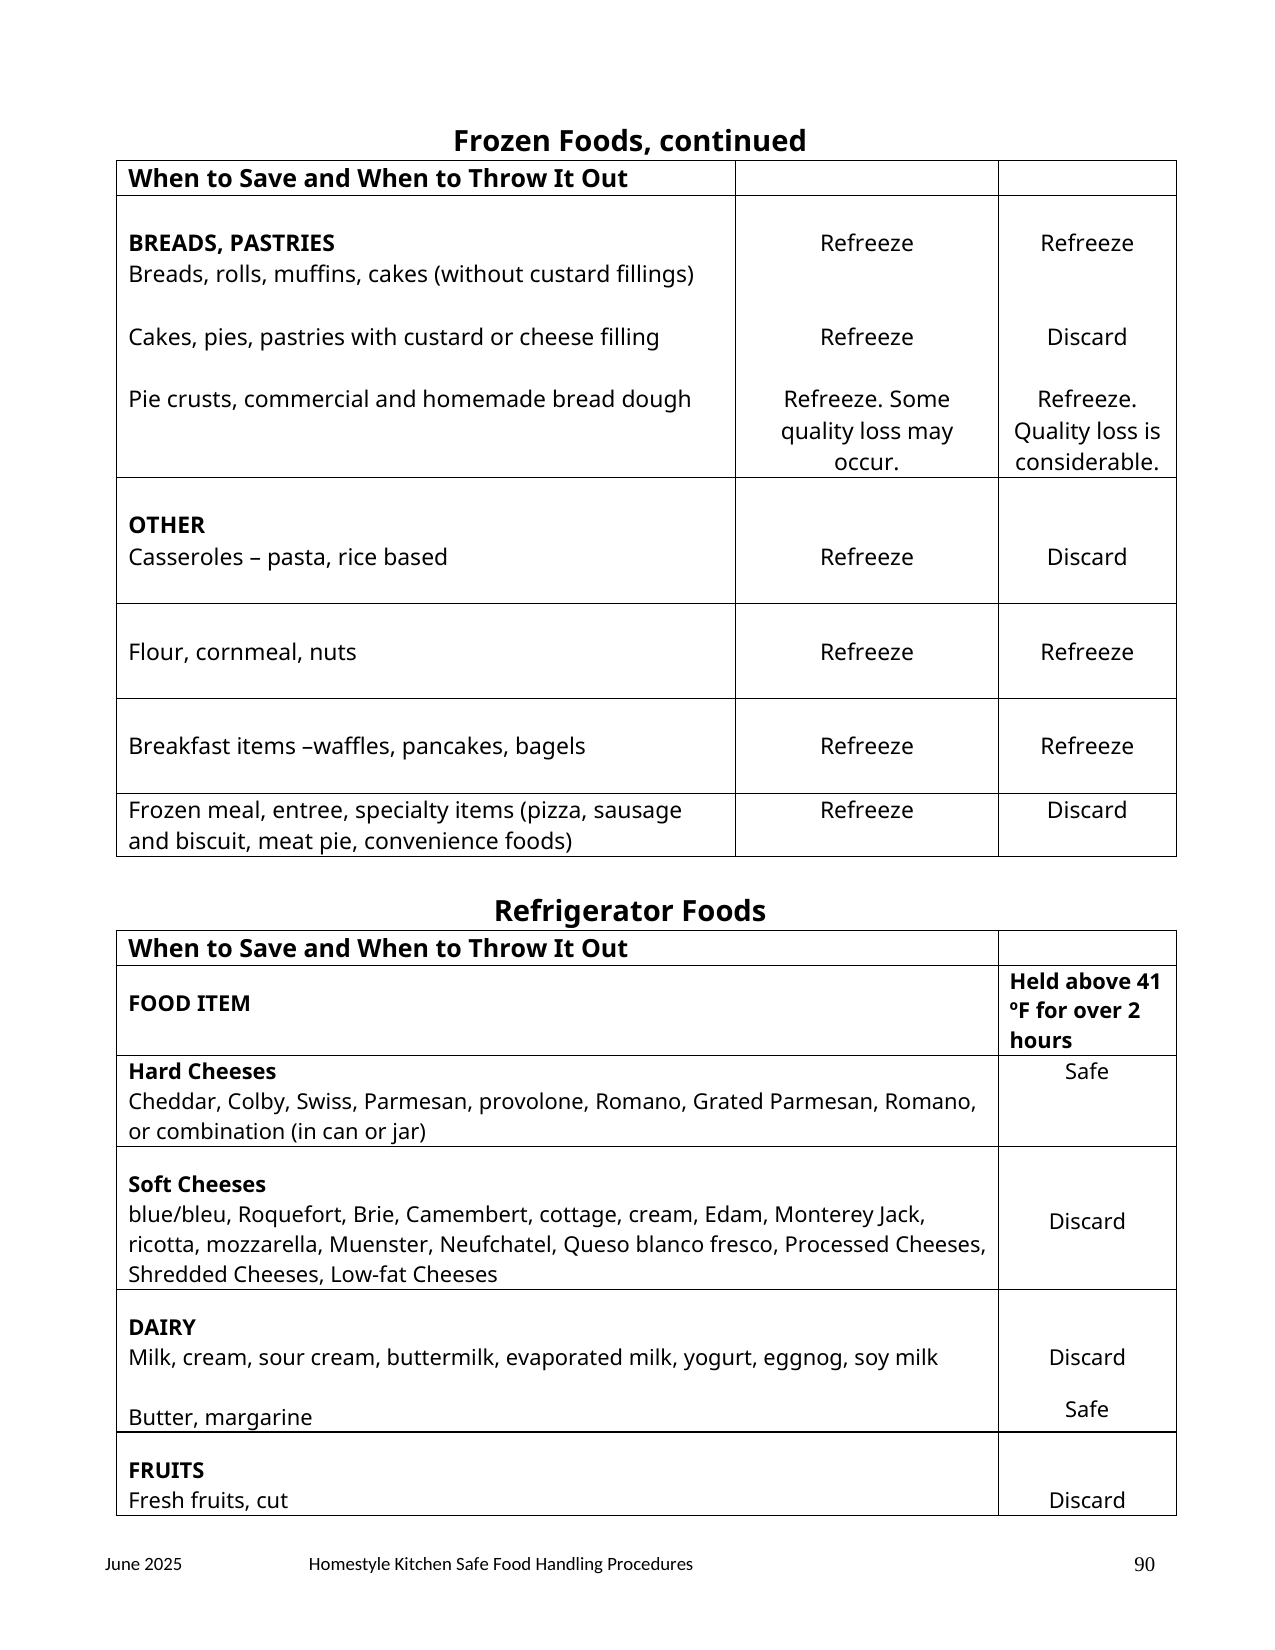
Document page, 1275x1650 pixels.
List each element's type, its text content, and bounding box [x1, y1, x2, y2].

table_cell Frozen meal, entree, specialty items (pizza, sausage and biscuit, meat pie, convenience foods) [117, 794, 735, 856]
table_cell Refreeze [736, 699, 998, 793]
table_cell Refreeze [999, 604, 1176, 698]
table_cell OTHER Casseroles – pasta, rice based [117, 478, 735, 603]
table_cell Discard [999, 1147, 1176, 1288]
table_cell Soft Cheeses blue/bleu, Roquefort, Brie, Camembert, cottage, cream, Edam, Monterey Jack, ricotta, mozzarella, Muenster, Neufchatel, Queso blanco fresco, Processed Cheeses, Shredded Cheeses, Low-fat Cheeses [117, 1147, 998, 1288]
table_cell Held above 41 ºF for over 2 hours [999, 966, 1176, 1055]
table_cell FRUITS Fresh fruits, cut [117, 1433, 998, 1515]
table_cell Breakfast items –waffles, pancakes, bagels [117, 699, 735, 793]
table_cell Discard [999, 794, 1176, 856]
table_cell Refreeze Refreeze Refreeze. Some quality loss may occur. [736, 196, 998, 477]
table_cell Discard Safe [999, 1290, 1176, 1431]
table_cell Discard [999, 1433, 1176, 1515]
table_cell Flour, cornmeal, nuts [117, 604, 735, 698]
table_cell BREADS, PASTRIES Breads, rolls, muffins, cakes (without custard fillings) Cakes, pies, pastries with custard or cheese filling Pie crusts, commercial and homemade bread dough [117, 196, 735, 477]
table_cell Discard [999, 478, 1176, 603]
table_cell Refreeze [999, 699, 1176, 793]
table_cell Refreeze [736, 794, 998, 856]
table_cell FOOD ITEM [117, 966, 998, 1055]
table_cell Hard Cheeses Cheddar, Colby, Swiss, Parmesan, provolone, Romano, Grated Parmesan, Romano, or combination (in can or jar) [117, 1056, 998, 1146]
table_header [999, 161, 1176, 195]
text Frozen Foods, continued [105, 120, 1155, 160]
table_cell Refreeze Discard Refreeze. Quality loss is considerable. [999, 196, 1176, 477]
table_header [736, 161, 998, 195]
text Refrigerator Foods [105, 890, 1155, 929]
table_header When to Save and When to Throw It Out [117, 931, 998, 965]
table_cell DAIRY Milk, cream, sour cream, buttermilk, evaporated milk, yogurt, eggnog, soy milk Butter, margarine [117, 1290, 998, 1431]
table_header [999, 931, 1176, 965]
table_cell Refreeze [736, 604, 998, 698]
table_cell Refreeze [736, 478, 998, 603]
table_cell Safe [999, 1056, 1176, 1146]
table_header When to Save and When to Throw It Out [117, 161, 735, 195]
